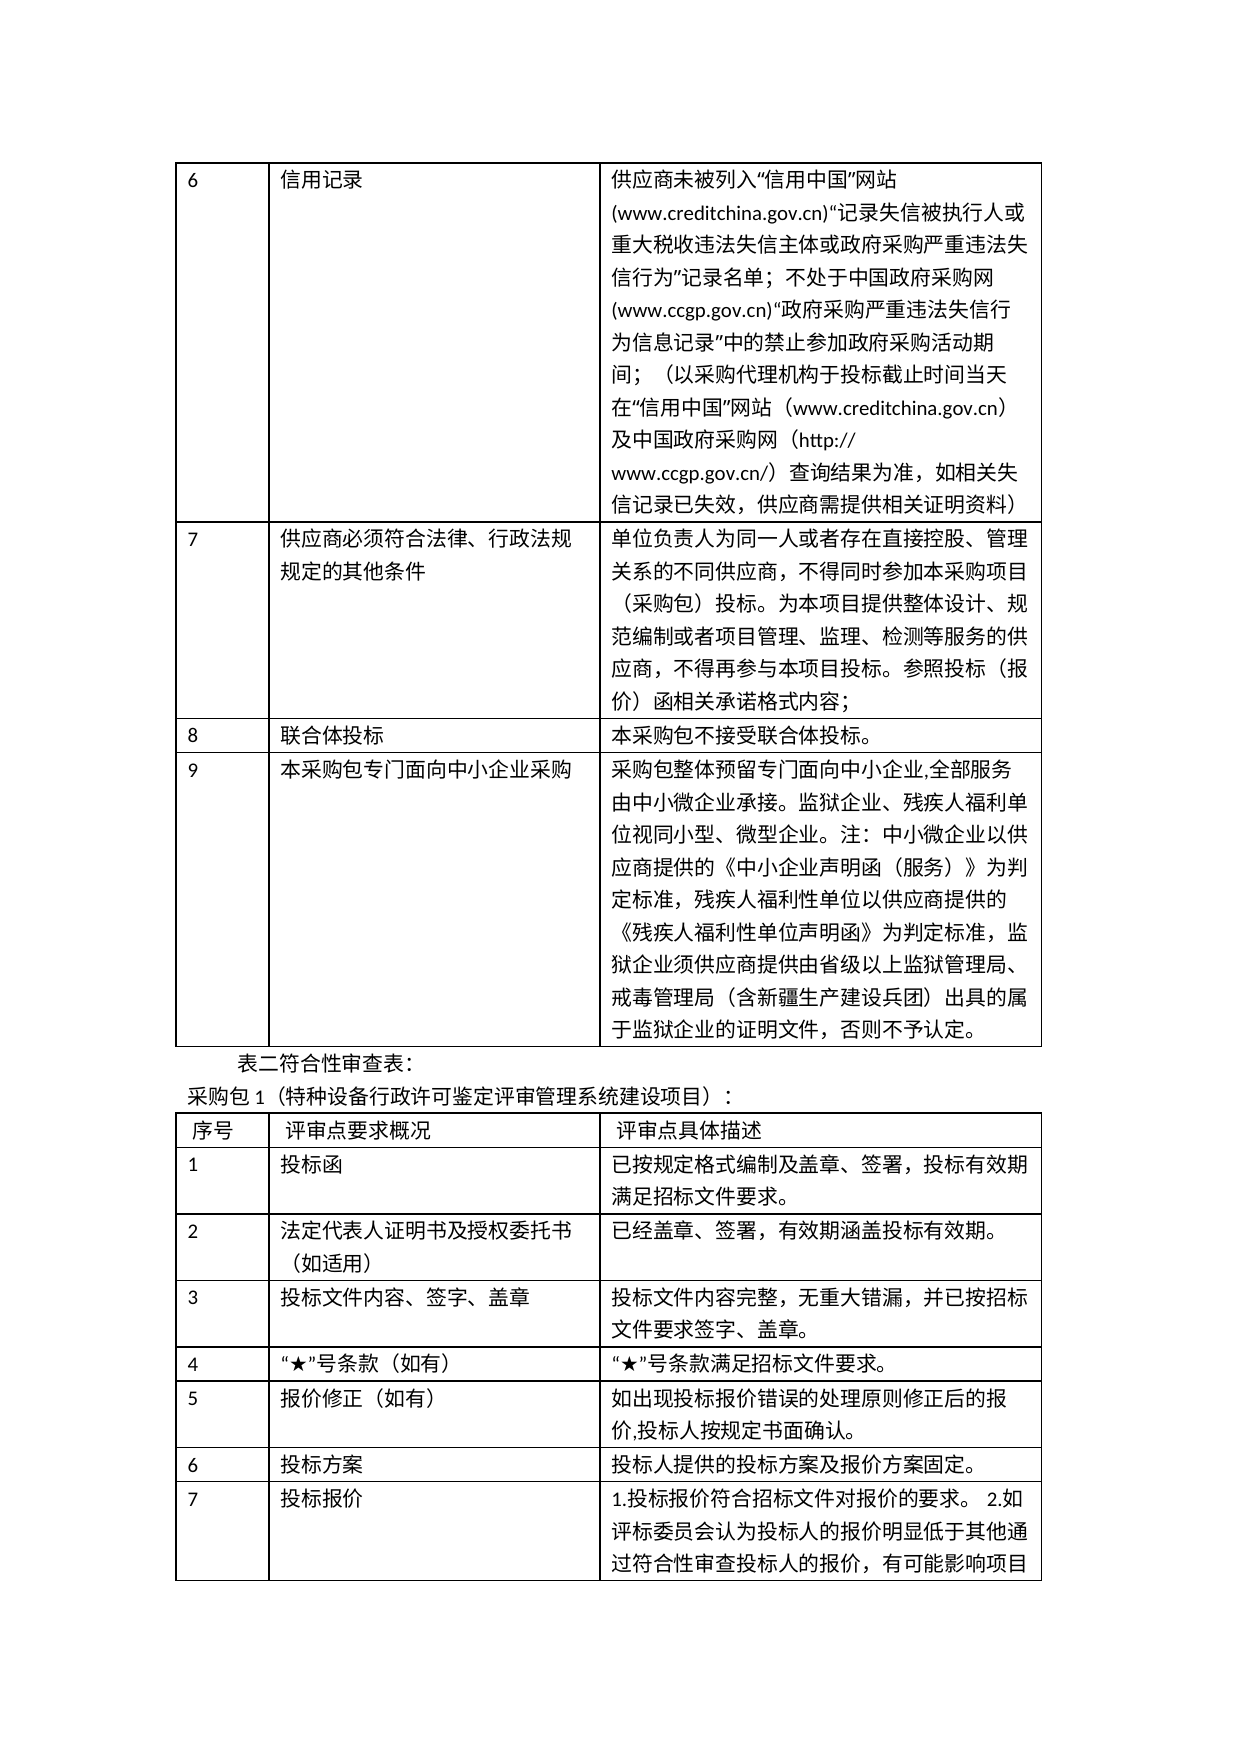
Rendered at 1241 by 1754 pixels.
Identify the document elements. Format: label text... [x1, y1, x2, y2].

table_cell 供应商必须符合法律、行政法规规定的其他条件 [270, 523, 599, 718]
text 采购包1（特种设备行政许可鉴定评审管理系统建设项目）： [187, 1080, 1053, 1112]
table_header 序号 [177, 1114, 268, 1146]
table_cell 采购包整体预留专门面向中小企业,全部服务由中小微企业承接。监狱企业、残疾人福利单位视同小型、微型企业。注：中小微企业以供应商提供的《中小企业声明函（服务）》为判定标准，残疾人福利性单位以供应商提供的《残疾人福利性单位声明函》为判定标准，监狱企业须供应商提供由省级以上监狱管理局、戒毒管理局（含新疆生产建设兵团）出具的属于监狱企业的证明文件，否则不予认定。 [601, 753, 1041, 1046]
table_cell 联合体投标 [270, 719, 599, 752]
text 表二符合性审查表： [187, 1047, 1053, 1080]
table_cell 2 [177, 1215, 268, 1279]
table_cell 投标文件内容完整，无重大错漏，并已按招标文件要求签字、盖章。 [601, 1281, 1041, 1346]
table_cell 5 [177, 1382, 268, 1447]
table_cell 报价修正（如有） [270, 1382, 599, 1447]
table_cell 1 [177, 1148, 268, 1213]
table_header 评审点要求概况 [270, 1114, 599, 1146]
table_cell 如出现投标报价错误的处理原则修正后的报价,投标人按规定书面确认。 [601, 1382, 1041, 1447]
table_cell 供应商未被列入“信用中国”网站(www.creditchina.gov.cn)“记录失信被执行人或重大税收违法失信主体或政府采购严重违法失信行为”记录名单；不处于中国政府采购网(www.ccgp.gov.cn)“政府采购严重违法失信行为信息记录”中的禁止参加政府采购活动期间；（以采购代理机构于投标截止时间当天在“信用中国”网站（www.creditchina.gov.cn）及中国政府采购网（http://www.ccgp.gov.cn/）查询结果为准，如相关失信记录已失效，供应商需提供相关证明资料） [601, 164, 1041, 521]
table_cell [601, 1482, 1041, 1580]
table_cell 3 [177, 1281, 268, 1346]
table_cell 投标报价 [270, 1482, 599, 1580]
table_cell 投标函 [270, 1148, 599, 1213]
table_cell 9 [177, 753, 268, 1046]
table_cell 7 [177, 523, 268, 718]
table_cell 单位负责人为同一人或者存在直接控股、管理关系的不同供应商，不得同时参加本采购项目（采购包）投标。为本项目提供整体设计、规范编制或者项目管理、监理、检测等服务的供应商，不得再参与本项目投标。参照投标（报价）函相关承诺格式内容； [601, 523, 1041, 718]
table_cell 投标人提供的投标方案及报价方案固定。 [601, 1448, 1041, 1481]
table_cell 本采购包不接受联合体投标。 [601, 719, 1041, 752]
table_cell 7 [177, 1482, 268, 1580]
table_cell 6 [177, 1448, 268, 1481]
table_cell 本采购包专门面向中小企业采购 [270, 753, 599, 1046]
table_cell “★”号条款满足招标文件要求。 [601, 1348, 1041, 1380]
table_cell 投标方案 [270, 1448, 599, 1481]
table_cell 4 [177, 1348, 268, 1380]
table_cell 投标文件内容、签字、盖章 [270, 1281, 599, 1346]
table_cell 信用记录 [270, 164, 599, 521]
table_cell 法定代表人证明书及授权委托书（如适用） [270, 1215, 599, 1279]
table_header 评审点具体描述 [601, 1114, 1041, 1146]
table_cell 已按规定格式编制及盖章、签署，投标有效期满足招标文件要求。 [601, 1148, 1041, 1213]
table_cell 6 [177, 164, 268, 521]
table_cell 8 [177, 719, 268, 752]
table_cell 已经盖章、签署，有效期涵盖投标有效期。 [601, 1215, 1041, 1279]
table_cell “★”号条款（如有） [270, 1348, 599, 1380]
